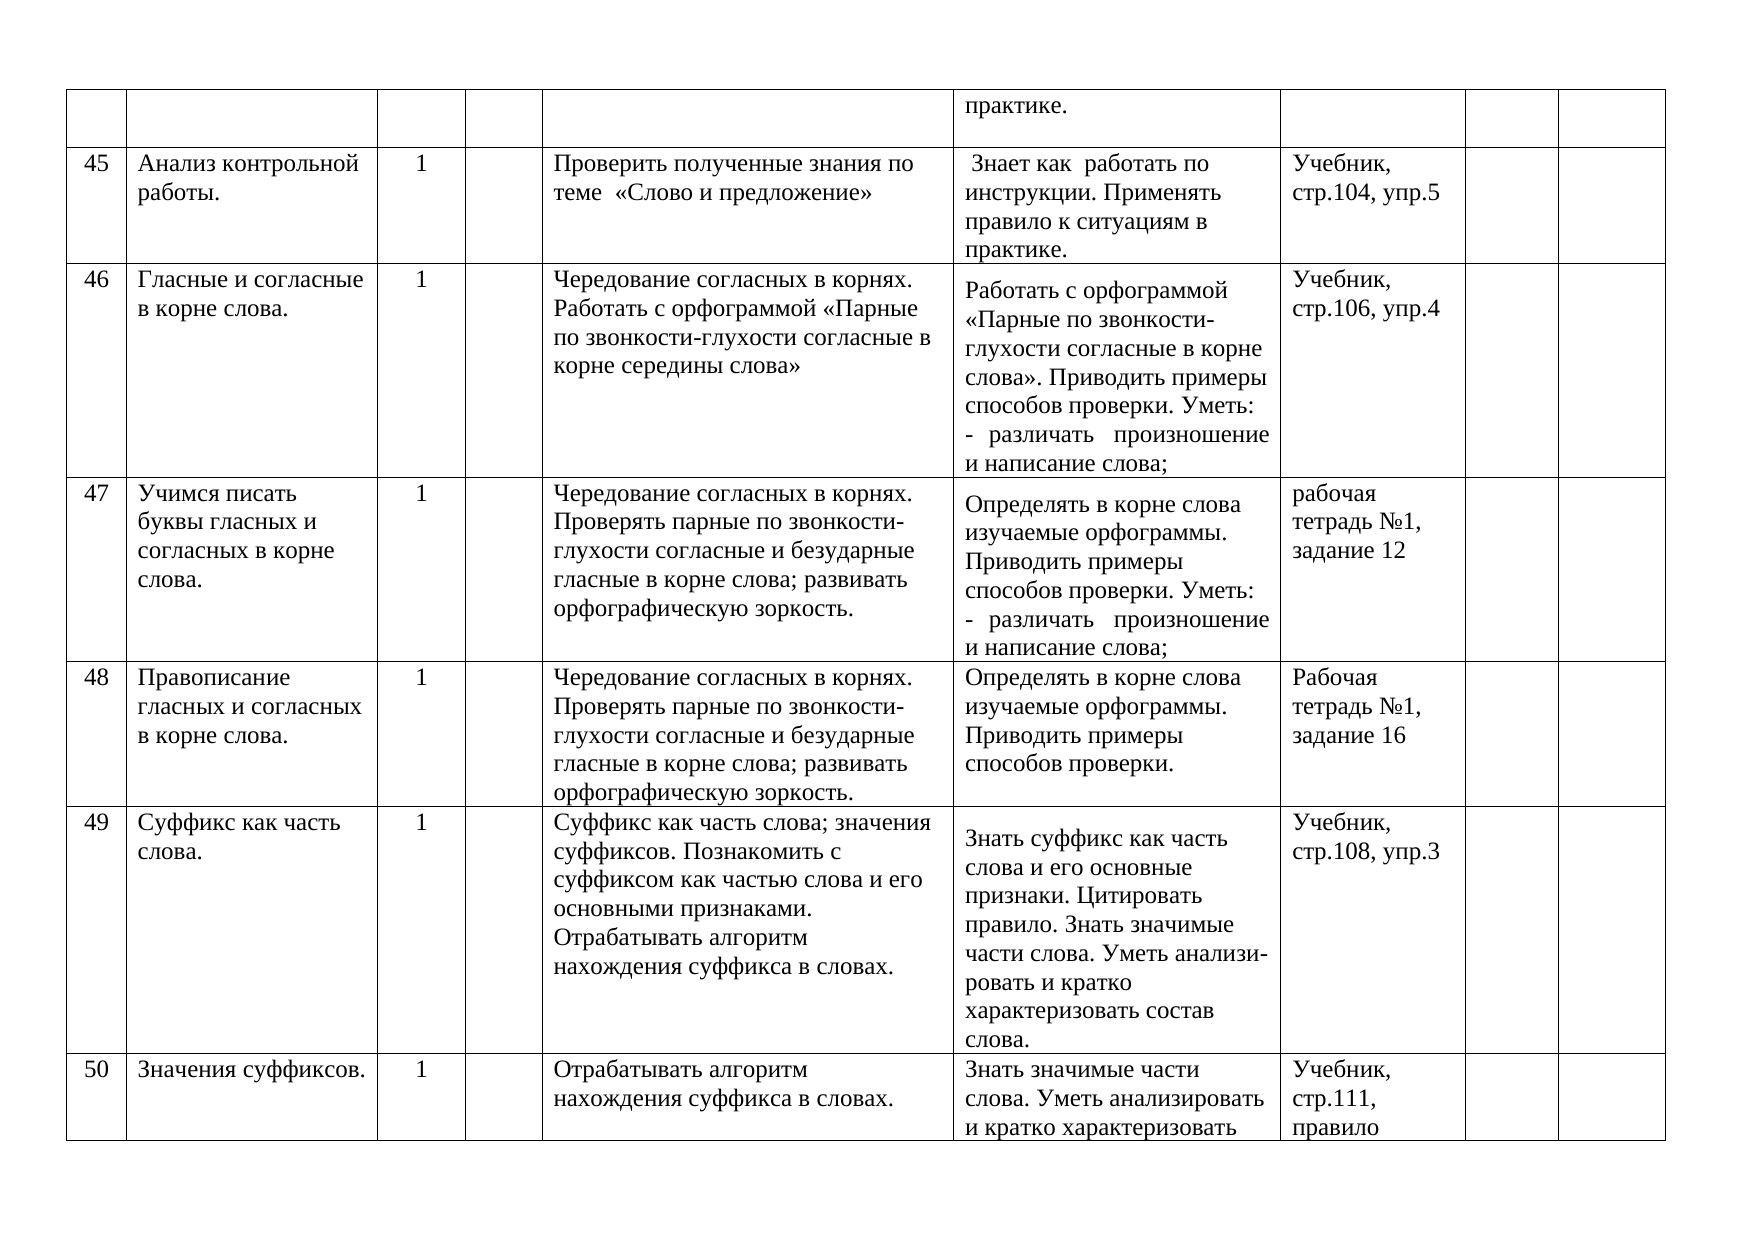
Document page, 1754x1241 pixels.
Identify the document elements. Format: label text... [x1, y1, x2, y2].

table_cell Знает как работать по инструкции. Применять правило к ситуациям в практике. [954, 148, 1280, 263]
table_cell 48 [67, 662, 126, 806]
table_cell Определять в корне слова изучаемые орфограммы. Приводить примеры способов проверки. Уметь: различать произношение и написание слова; [954, 478, 1280, 661]
table_cell [466, 264, 542, 477]
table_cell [127, 90, 377, 147]
table_cell Чередование согласных в корнях. Проверять парные по звонкости-глухости согласные и безударные гласные в корне слова; развивать орфографическую зоркость. [543, 662, 953, 806]
table_cell 45 [67, 148, 126, 263]
table_cell 1 [378, 1054, 465, 1140]
table_cell 47 [67, 478, 126, 661]
table_cell рабочая тетрадь №1, задание 12 [1281, 478, 1465, 661]
table_cell 1 [378, 807, 465, 1053]
table_cell 1 [378, 662, 465, 806]
table_cell Учебник, стр.104, упр.5 [1281, 148, 1465, 263]
table_cell [1466, 1054, 1558, 1140]
table_cell Суффикс как часть слова; значения суффиксов. Познакомить с суффиксом как частью слова и его основными признаками. Отрабатывать алгоритм нахождения суффикса в словах. [543, 807, 953, 1053]
table_cell [1559, 807, 1665, 1053]
table_cell [1466, 807, 1558, 1053]
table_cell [543, 1054, 953, 1140]
table_cell Определять в корне слова изучаемые орфограммы. Приводить примеры способов проверки. [954, 662, 1280, 806]
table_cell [1281, 1054, 1465, 1140]
table_cell 1 [378, 90, 465, 147]
table_cell Учебник, стр.106, упр.4 [1281, 264, 1465, 477]
table_cell [1466, 90, 1558, 147]
table_cell Гласные и согласные в корне слова. [127, 264, 377, 477]
table_cell 44 [67, 90, 126, 147]
table_cell [466, 1054, 542, 1140]
table_cell 1 [378, 478, 465, 661]
table_cell [1466, 264, 1558, 477]
table_cell Учимся писать буквы гласных и согласных в корне слова. [127, 478, 377, 661]
table_cell [466, 478, 542, 661]
table_cell Правописание гласных и согласных в корне слова. [127, 662, 377, 806]
table_cell [1559, 662, 1665, 806]
table_cell [466, 807, 542, 1053]
table_cell [1559, 1054, 1665, 1140]
table_cell Значения суффиксов. [127, 1054, 377, 1140]
table_cell Чередование согласных в корнях. Работать с орфограммой «Парные по звонкости-глухости согласные в корне середины слова» [543, 264, 953, 477]
table_cell Суффикс как часть слова. [127, 807, 377, 1053]
table_cell Рабочая тетрадь №1, задание 16 [1281, 662, 1465, 806]
table_cell [1559, 90, 1665, 147]
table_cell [954, 90, 1280, 147]
table_cell [466, 662, 542, 806]
table_cell [1466, 148, 1558, 263]
table_cell [1559, 148, 1665, 263]
table_cell [1466, 662, 1558, 806]
table_cell Работать с орфограммой «Парные по звонкости-глухости согласные в корне слова». Приводить примеры способов проверки. Уметь: различать произношение и написание слова; [954, 264, 1280, 477]
table_cell 1 [378, 148, 465, 263]
table_cell [1281, 90, 1465, 147]
table_cell [1466, 478, 1558, 661]
table_cell Чередование согласных в корнях. Проверять парные по звонкости-глухости согласные и безударные гласные в корне слова; развивать орфографическую зоркость. [543, 478, 953, 661]
table_cell Учебник, стр.108, упр.3 [1281, 807, 1465, 1053]
table_cell Проверить полученные знания по теме «Слово и предложение» [543, 148, 953, 263]
table_cell 46 [67, 264, 126, 477]
table_cell [466, 148, 542, 263]
table_cell Знать суффикс как часть слова и его основные признаки. Цитировать правило. Знать значимые части слова. Уметь анализировать и кратко характеризовать состав слова. [954, 807, 1280, 1053]
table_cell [954, 1054, 1280, 1140]
table_cell 50 [67, 1054, 126, 1140]
table_cell 49 [67, 807, 126, 1053]
table_cell 1 [378, 264, 465, 477]
table_cell Анализ контрольной работы. [127, 148, 377, 263]
table_cell [1559, 264, 1665, 477]
table_cell [1559, 478, 1665, 661]
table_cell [543, 90, 953, 147]
table_cell [466, 90, 542, 147]
